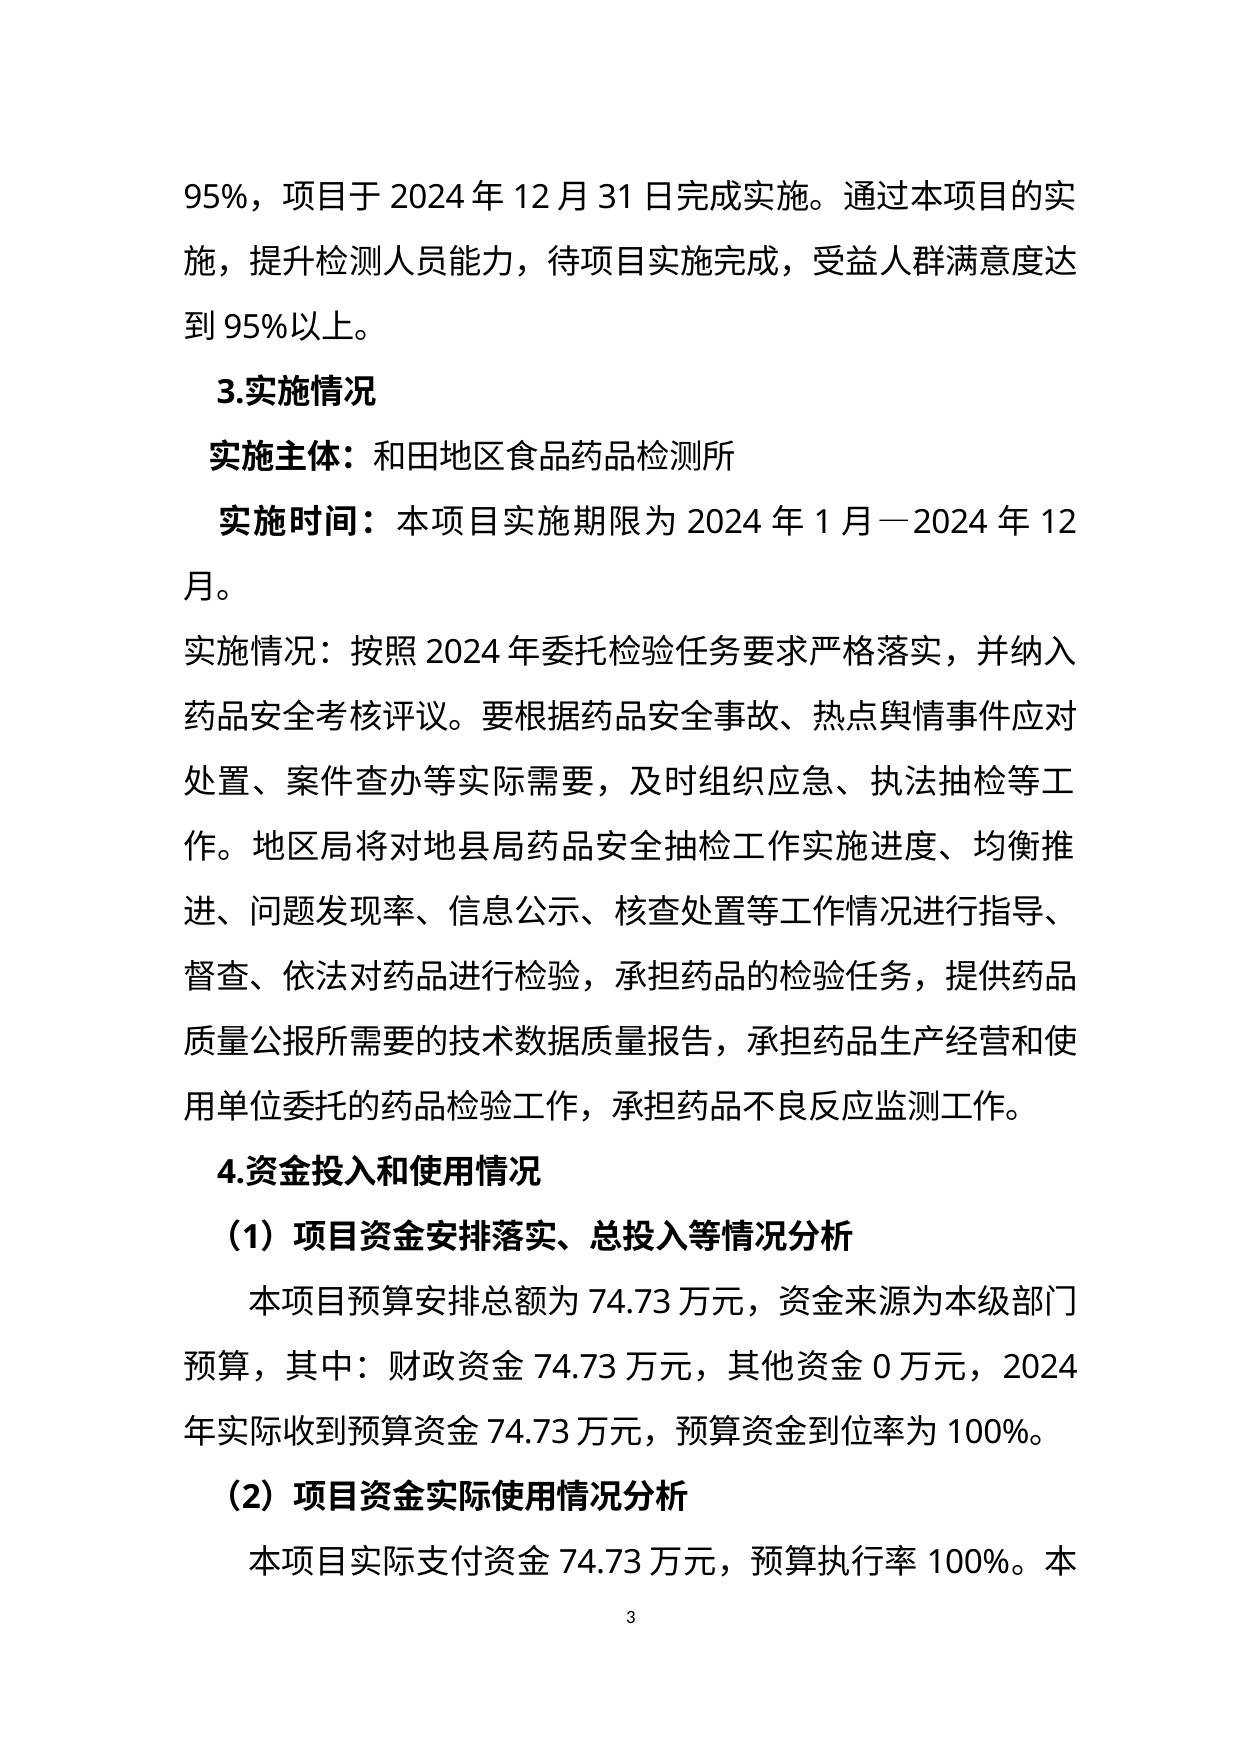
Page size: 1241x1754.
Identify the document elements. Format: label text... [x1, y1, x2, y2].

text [183, 1527, 1078, 1592]
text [183, 162, 1078, 1267]
text 本项目预算安排总额为74.73万元，资金来源为本级部门预算，其中：财政资金74.73万元，其他资金0万元，2024年实际收到预算资金74.73万元，预算资金到位率为100%。 （2）项目资金实际使用情况分析 [183, 1267, 1078, 1527]
